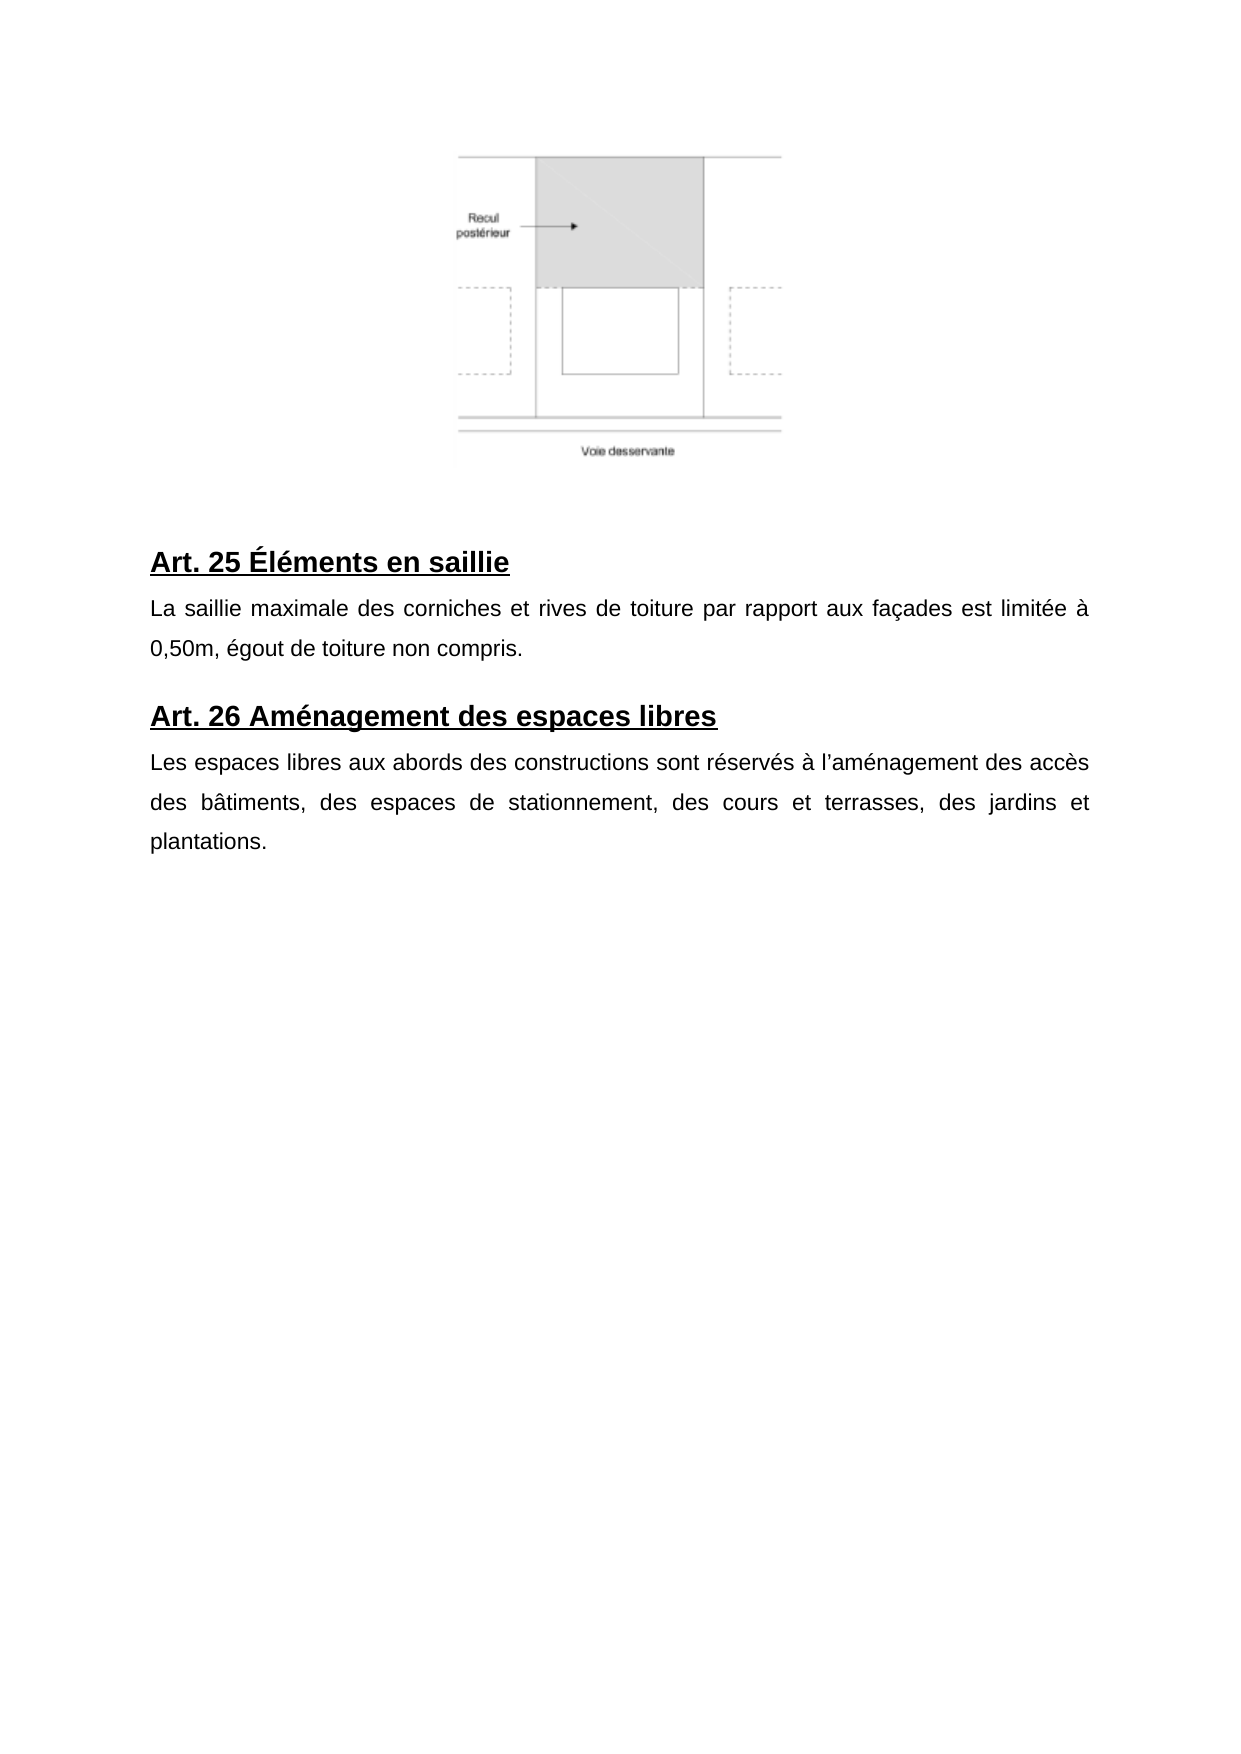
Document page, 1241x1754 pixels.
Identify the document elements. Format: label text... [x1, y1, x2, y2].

text La saillie maximale des corniches et rives de toiture par rapport aux façades est limitée à 0,50m, égout de toiture non compris. [150, 595, 1090, 661]
picture [449, 150, 791, 468]
subtitle Art. 25 Éléments en saillie [150, 545, 1090, 578]
subtitle Art. 26 Aménagement des espaces libres [150, 699, 1090, 733]
text Les espaces libres aux abords des constructions sont réservés à l’aménagement des accès des bâtiments, des espaces de stationnement, des cours et terrasses, des jardins et plantations. [150, 749, 1090, 855]
